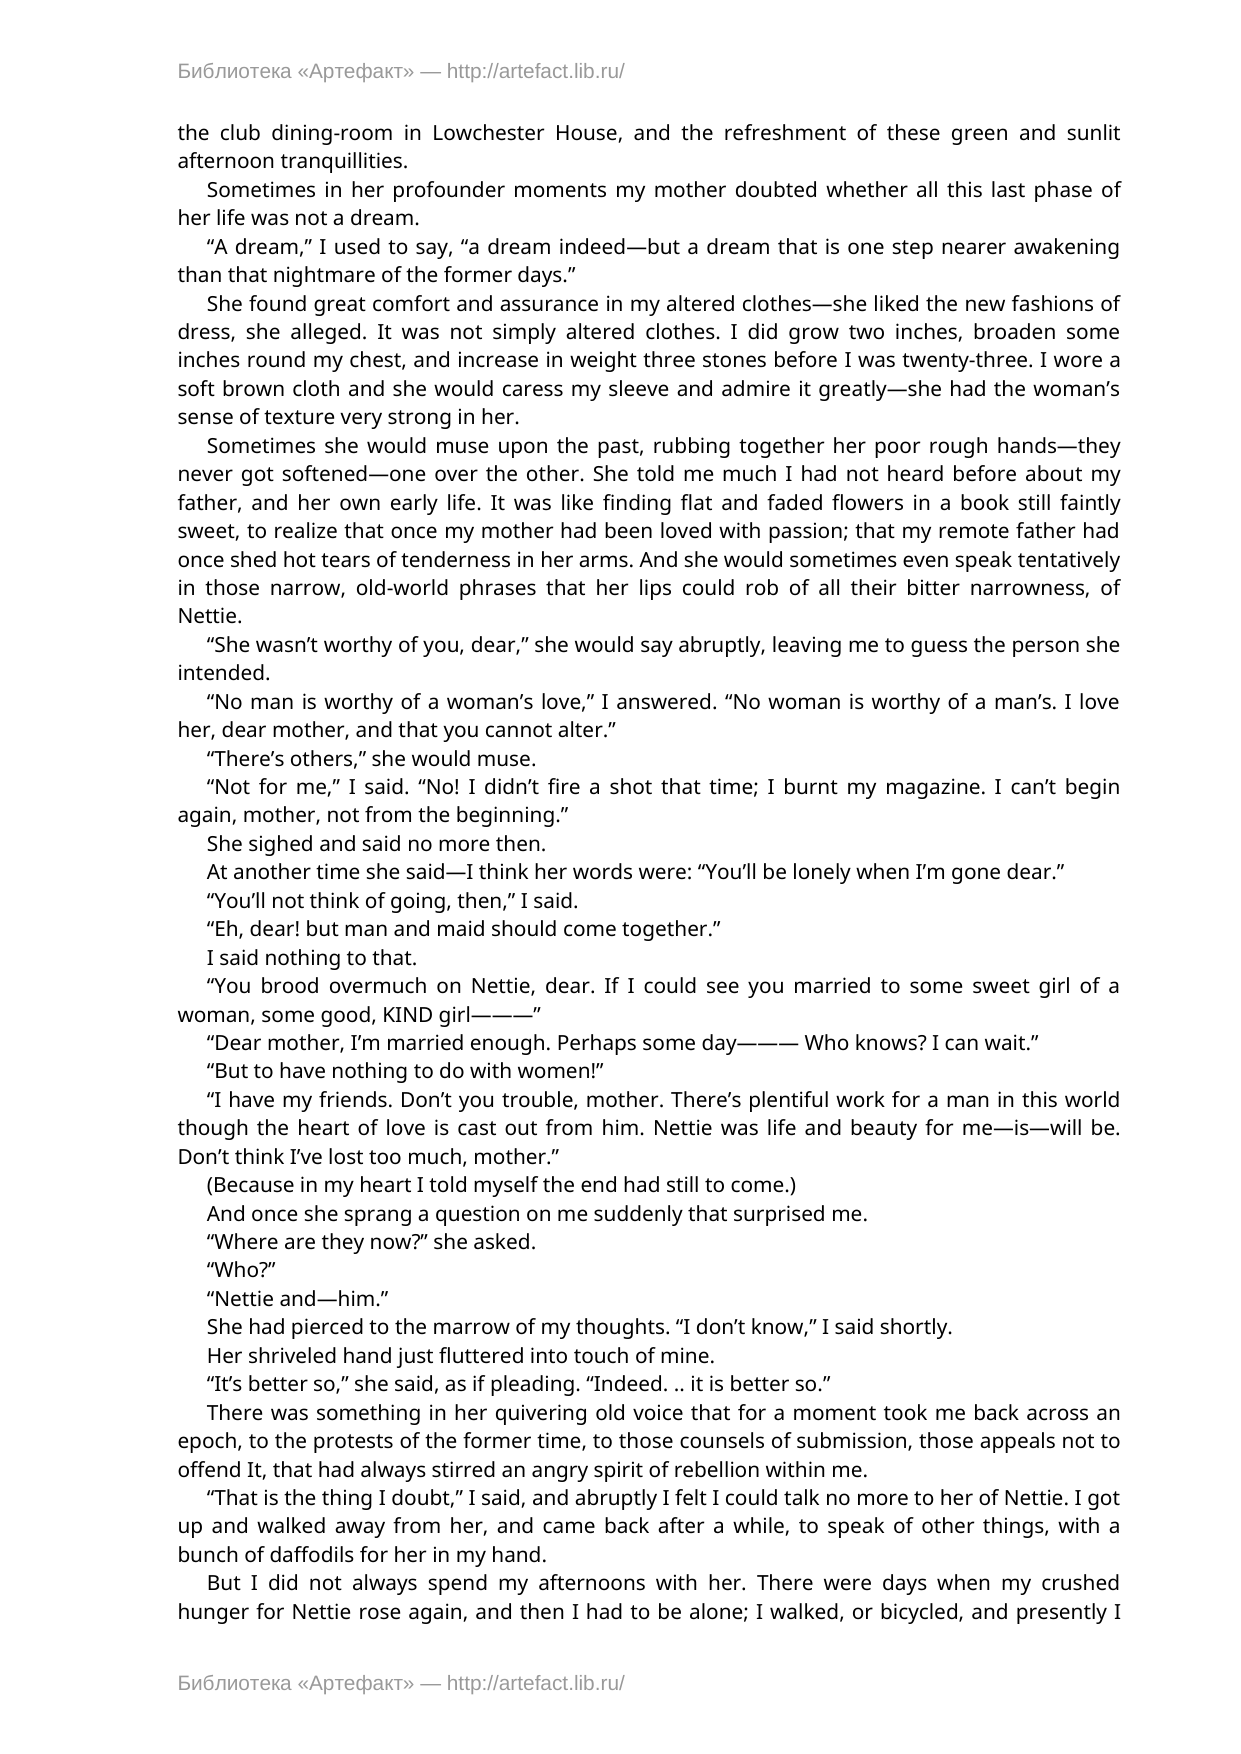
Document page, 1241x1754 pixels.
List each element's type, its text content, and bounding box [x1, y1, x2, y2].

text “She wasn’t worthy of you, dear,” she would say abruptly, leaving me to guess the person she intended. [177, 630, 1122, 687]
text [177, 118, 1122, 175]
text “I have my friends. Don’t you trouble, mother. There’s plentiful work for a man in this world though the heart of love is cast out from him. Nettie was life and beauty for me—is—will be. Don’t think I’ve lost too much, mother.” [177, 1085, 1122, 1170]
text At another time she said—I think her words were: “You’ll be lonely when I’m gone dear.” [177, 857, 1122, 886]
text “Who?” [177, 1256, 1122, 1284]
text “Nettie and—him.” [177, 1284, 1122, 1312]
text “Where are they now?” she asked. [177, 1227, 1122, 1256]
text There was something in her quivering old voice that for a moment took me back across an epoch, to the protests of the former time, to those counsels of submission, those appeals not to offend It, that had always stirred an angry spirit of rebellion within me. [177, 1398, 1122, 1483]
text Her shriveled hand just fluttered into touch of mine. [177, 1341, 1122, 1369]
text Sometimes in her profounder moments my mother doubted whether all this last phase of her life was not a dream. [177, 175, 1122, 232]
text “You brood overmuch on Nettie, dear. If I could see you married to some sweet girl of a woman, some good, KIND girl———” [177, 971, 1122, 1028]
text She found great comfort and assurance in my altered clothes—she liked the new fashions of dress, she alleged. It was not simply altered clothes. I did grow two inches, broaden some inches round my chest, and increase in weight three stones before I was twenty-three. I wore a soft brown cloth and she would caress my sleeve and admire it greatly—she had the woman’s sense of texture very strong in her. [177, 289, 1122, 431]
text “No man is worthy of a woman’s love,” I answered. “No woman is worthy of a man’s. I love her, dear mother, and that you cannot alter.” [177, 687, 1122, 744]
text “You’ll not think of going, then,” I said. [177, 886, 1122, 914]
text And once she sprang a question on me suddenly that surprised me. [177, 1199, 1122, 1227]
text I said nothing to that. [177, 943, 1122, 971]
text “Not for me,” I said. “No! I didn’t fire a shot that time; I burnt my magazine. I can’t begin again, mother, not from the beginning.” [177, 772, 1122, 829]
text “It’s better so,” she said, as if pleading. “Indeed. .. it is better so.” [177, 1369, 1122, 1398]
text (Because in my heart I told myself the end had still to come.) [177, 1170, 1122, 1199]
text She had pierced to the marrow of my thoughts. “I don’t know,” I said shortly. [177, 1312, 1122, 1341]
text She sighed and said no more then. [177, 829, 1122, 857]
text “Eh, dear! but man and maid should come together.” [177, 914, 1122, 943]
text “There’s others,” she would muse. [177, 744, 1122, 772]
text “But to have nothing to do with women!” [177, 1057, 1122, 1085]
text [177, 1568, 1122, 1625]
text “Dear mother, I’m married enough. Perhaps some day——— Who knows? I can wait.” [177, 1028, 1122, 1057]
text Sometimes she would muse upon the past, rubbing together her poor rough hands—they never got softened—one over the other. She told me much I had not heard before about my father, and her own early life. It was like finding flat and faded flowers in a book still faintly sweet, to realize that once my mother had been loved with passion; that my remote father had once shed hot tears of tenderness in her arms. And she would sometimes even speak tentatively in those narrow, old-world phrases that her lips could rob of all their bitter narrowness, of Nettie. [177, 431, 1122, 630]
text “That is the thing I doubt,” I said, and abruptly I felt I could talk no more to her of Nettie. I got up and walked away from her, and came back after a while, to speak of other things, with a bunch of daffodils for her in my hand. [177, 1483, 1122, 1568]
text “A dream,” I used to say, “a dream indeed—but a dream that is one step nearer awakening than that nightmare of the former days.” [177, 232, 1122, 289]
